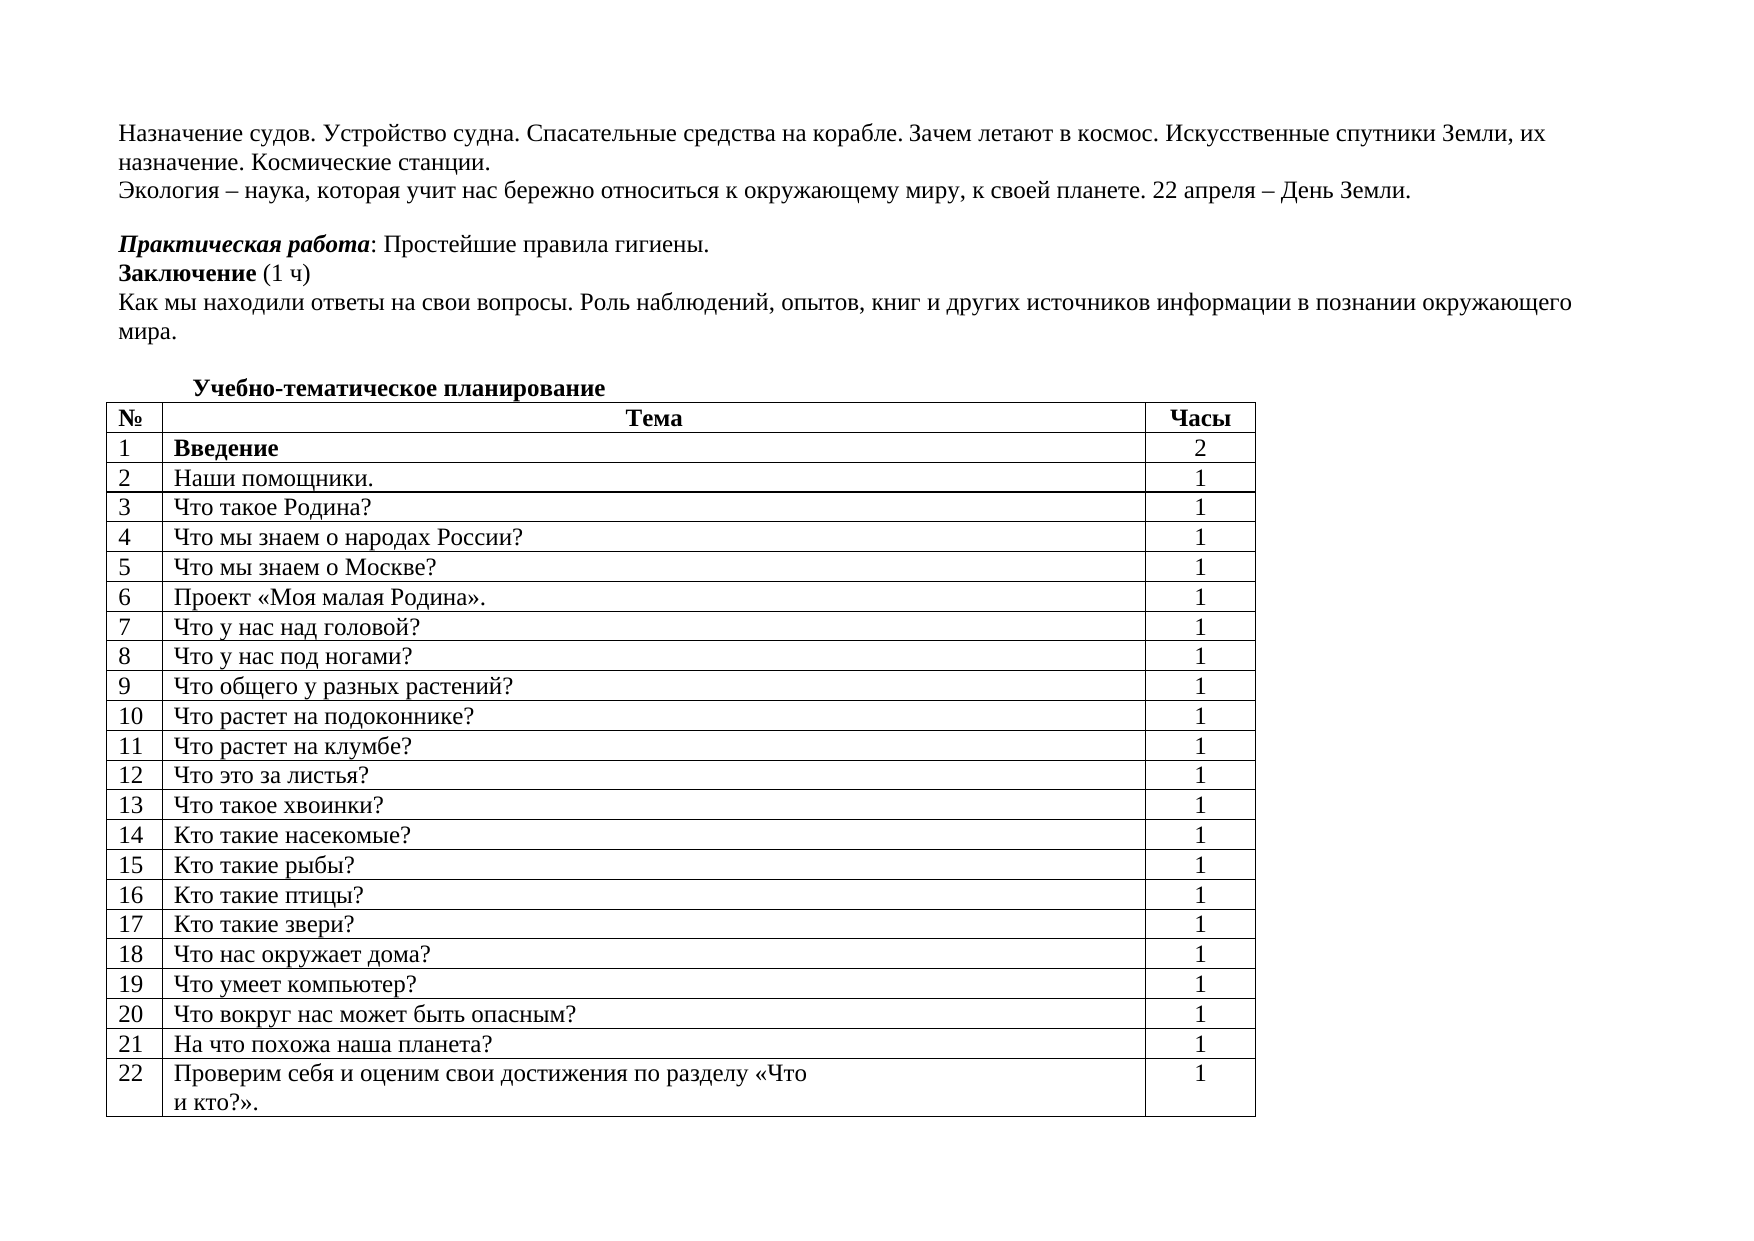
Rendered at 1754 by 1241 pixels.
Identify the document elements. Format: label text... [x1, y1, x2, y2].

table_cell Что нас окружает дома? [163, 939, 1145, 968]
table_header Часы [1146, 403, 1255, 432]
table_cell 1 [1146, 522, 1255, 551]
table_cell 1 [1146, 969, 1255, 998]
table_cell 1 [1146, 463, 1255, 491]
table_cell 1 [1146, 701, 1255, 730]
table_cell 10 [107, 701, 162, 730]
table_cell 4 [107, 522, 162, 551]
table_cell Кто такие птицы? [163, 880, 1145, 908]
table_cell 1 [1146, 552, 1255, 581]
table_cell 1 [1146, 939, 1255, 968]
table_cell Что вокруг нас может быть опасным? [163, 999, 1145, 1028]
table_cell Кто такие насекомые? [163, 820, 1145, 849]
table_cell 8 [107, 641, 162, 670]
table_cell 16 [107, 880, 162, 908]
table_cell 15 [107, 850, 162, 879]
table_cell 14 [107, 820, 162, 849]
table_cell 2 [107, 463, 162, 491]
table_cell Что такое хвоинки? [163, 790, 1145, 819]
text Заключение (1 ч) [118, 258, 1636, 287]
table_cell 13 [107, 790, 162, 819]
table_cell 1 [107, 433, 162, 462]
table_cell 1 [1146, 880, 1255, 908]
table_cell 19 [107, 969, 162, 998]
table_cell 21 [107, 1029, 162, 1057]
table_cell 1 [1146, 731, 1255, 759]
table_cell 9 [107, 671, 162, 700]
table_cell 22 [107, 1059, 162, 1116]
table_header № [107, 403, 162, 432]
table_cell 7 [107, 612, 162, 640]
table_cell Что у нас над головой? [163, 612, 1145, 640]
table_cell 20 [107, 999, 162, 1028]
table_cell 1 [1146, 641, 1255, 670]
table_cell Введение [163, 433, 1145, 462]
text Экология – наука, которая учит нас бережно относиться к окружающему миру, к своей планете. 22 апреля – День Земли. [118, 176, 1636, 204]
text Практическая работа: Простейшие правила гигиены. [118, 229, 1636, 258]
table_header Тема [163, 403, 1145, 432]
table_cell Что это за листья? [163, 761, 1145, 789]
table_cell Что мы знаем о Москве? [163, 552, 1145, 581]
table_cell Что такое Родина? [163, 493, 1145, 521]
table_cell Кто такие звери? [163, 910, 1145, 938]
table_cell 1 [1146, 493, 1255, 521]
table_cell 1 [1146, 999, 1255, 1028]
table_cell 1 [1146, 910, 1255, 938]
table_cell 3 [107, 493, 162, 521]
table_cell 17 [107, 910, 162, 938]
table_cell 6 [107, 582, 162, 611]
table_cell 1 [1146, 582, 1255, 611]
table_cell Что растет на подоконнике? [163, 701, 1145, 730]
table_cell Что растет на клумбе? [163, 731, 1145, 759]
table_cell Что мы знаем о народах России? [163, 522, 1145, 551]
table_cell На что похожа наша планета? [163, 1029, 1145, 1057]
table_cell Проверим себя и оценим свои достижения по разделу «Что и кто?». [163, 1059, 1145, 1116]
table_cell 1 [1146, 671, 1255, 700]
table_cell 11 [107, 731, 162, 759]
table_cell 18 [107, 939, 162, 968]
text Учебно-тематическое планирование [118, 373, 1636, 402]
table_cell 12 [107, 761, 162, 789]
table_cell Кто такие рыбы? [163, 850, 1145, 879]
table_cell 2 [1146, 433, 1255, 462]
table_cell 1 [1146, 612, 1255, 640]
table_cell 1 [1146, 1029, 1255, 1057]
table_cell Проект «Моя малая Родина». [163, 582, 1145, 611]
table_cell 1 [1146, 850, 1255, 879]
text Как мы находили ответы на свои вопросы. Роль наблюдений, опытов, книг и других источников информации в познании окружающего мира. [118, 287, 1636, 344]
text Назначение судов. Устройство судна. Спасательные средства на корабле. Зачем летают в космос. Искусственные спутники Земли, их назначение. Космические станции. [118, 118, 1636, 176]
table_cell Наши помощники. [163, 463, 1145, 491]
table_cell Что умеет компьютер? [163, 969, 1145, 998]
table_cell 1 [1146, 790, 1255, 819]
table_cell 5 [107, 552, 162, 581]
table_cell Что у нас под ногами? [163, 641, 1145, 670]
table_cell 1 [1146, 1059, 1255, 1116]
table_cell 1 [1146, 820, 1255, 849]
table_cell 1 [1146, 761, 1255, 789]
table_cell Что общего у разных растений? [163, 671, 1145, 700]
